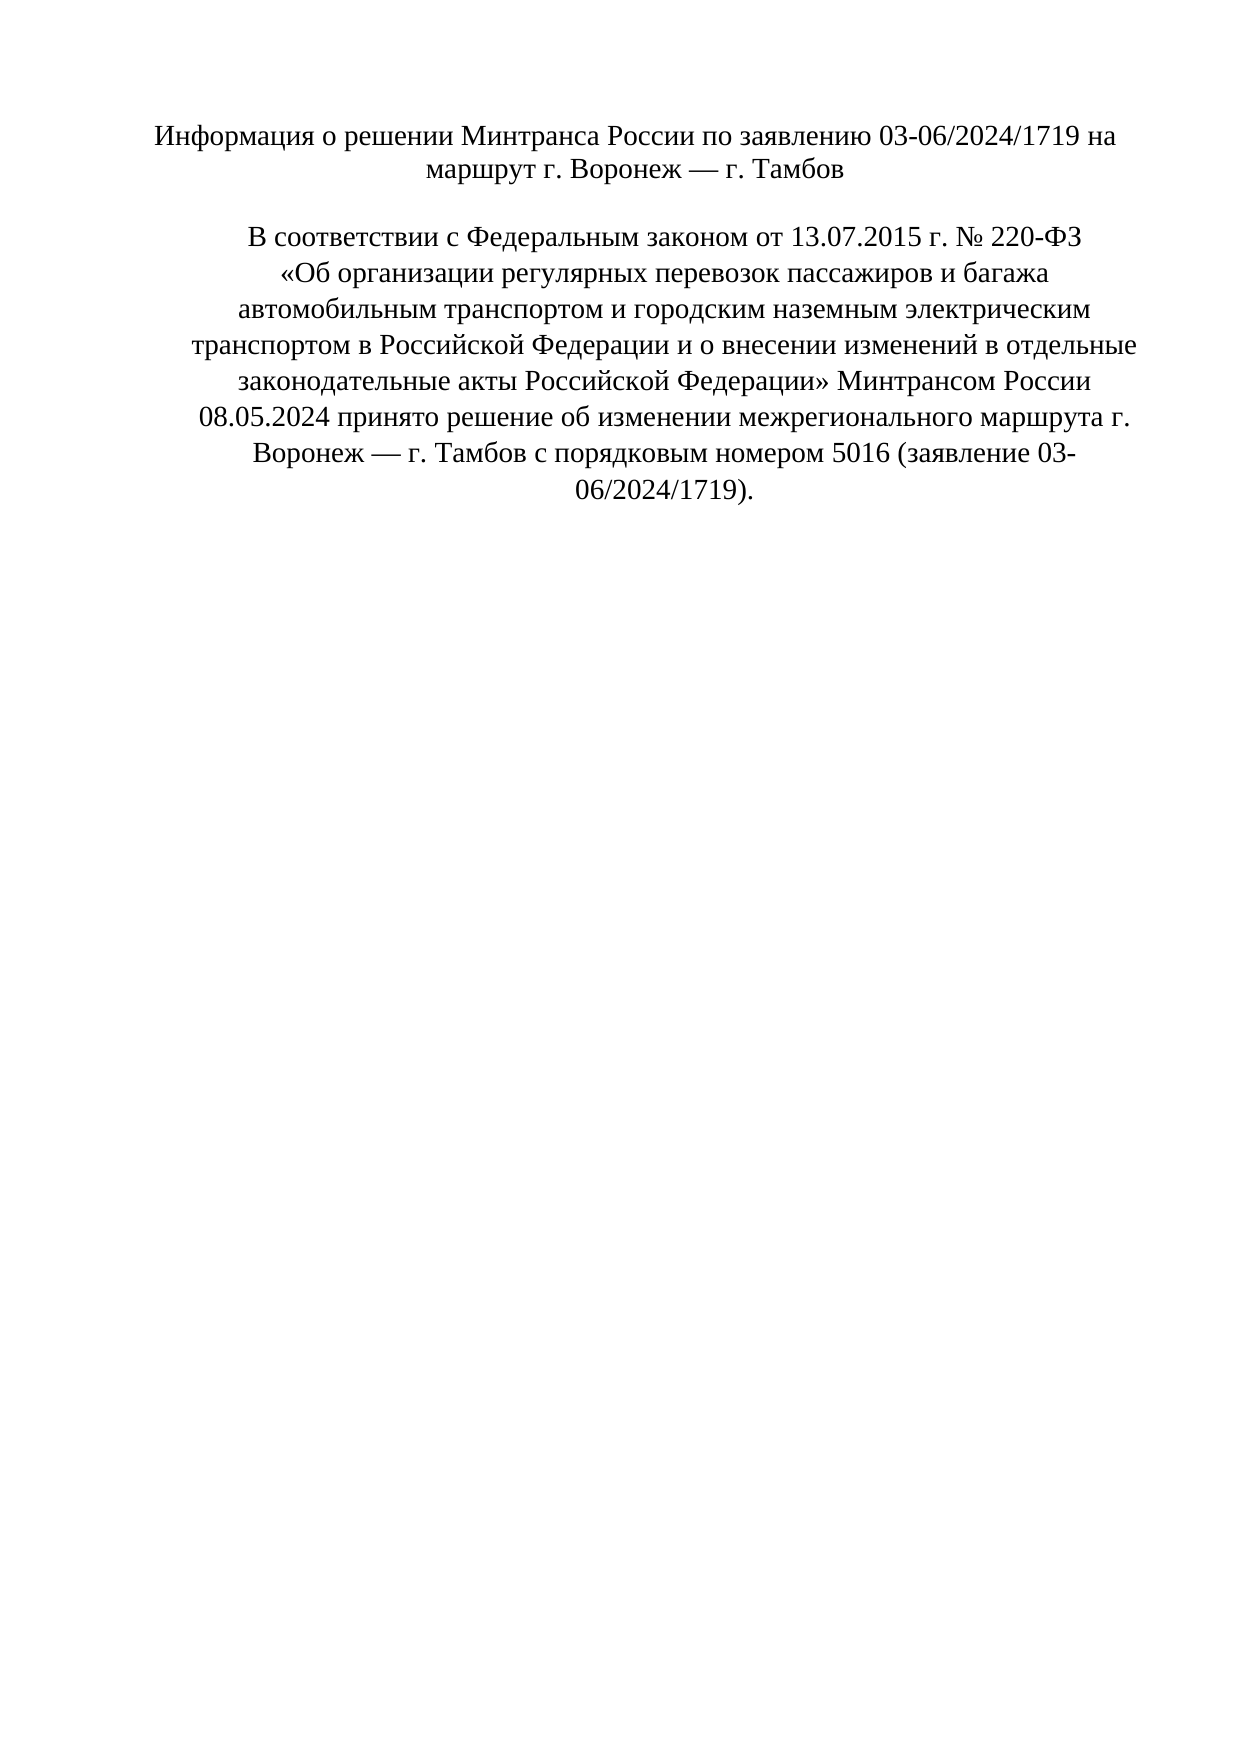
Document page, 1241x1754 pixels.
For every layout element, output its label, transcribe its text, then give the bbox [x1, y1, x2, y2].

text В соответствии с Федеральным законом от 13.07.2015 г. № 220-ФЗ «Об организации регулярных перевозок пассажиров и багажа автомобильным транспортом и городским наземным электрическим транспортом в Российской Федерации и о внесении изменений в отдельные законодательные акты Российской Федерации» Минтрансом России 08.05.2024 принято решение об изменении межрегионального маршрута г. Воронеж — г. Тамбов с порядковым номером 5016 (заявление 03-06/2024/1719). [177, 219, 1152, 505]
text Информация о решении Минтранса России по заявлению 03-06/2024/1719 на маршрут г. Воронеж — г. Тамбов [118, 118, 1152, 185]
